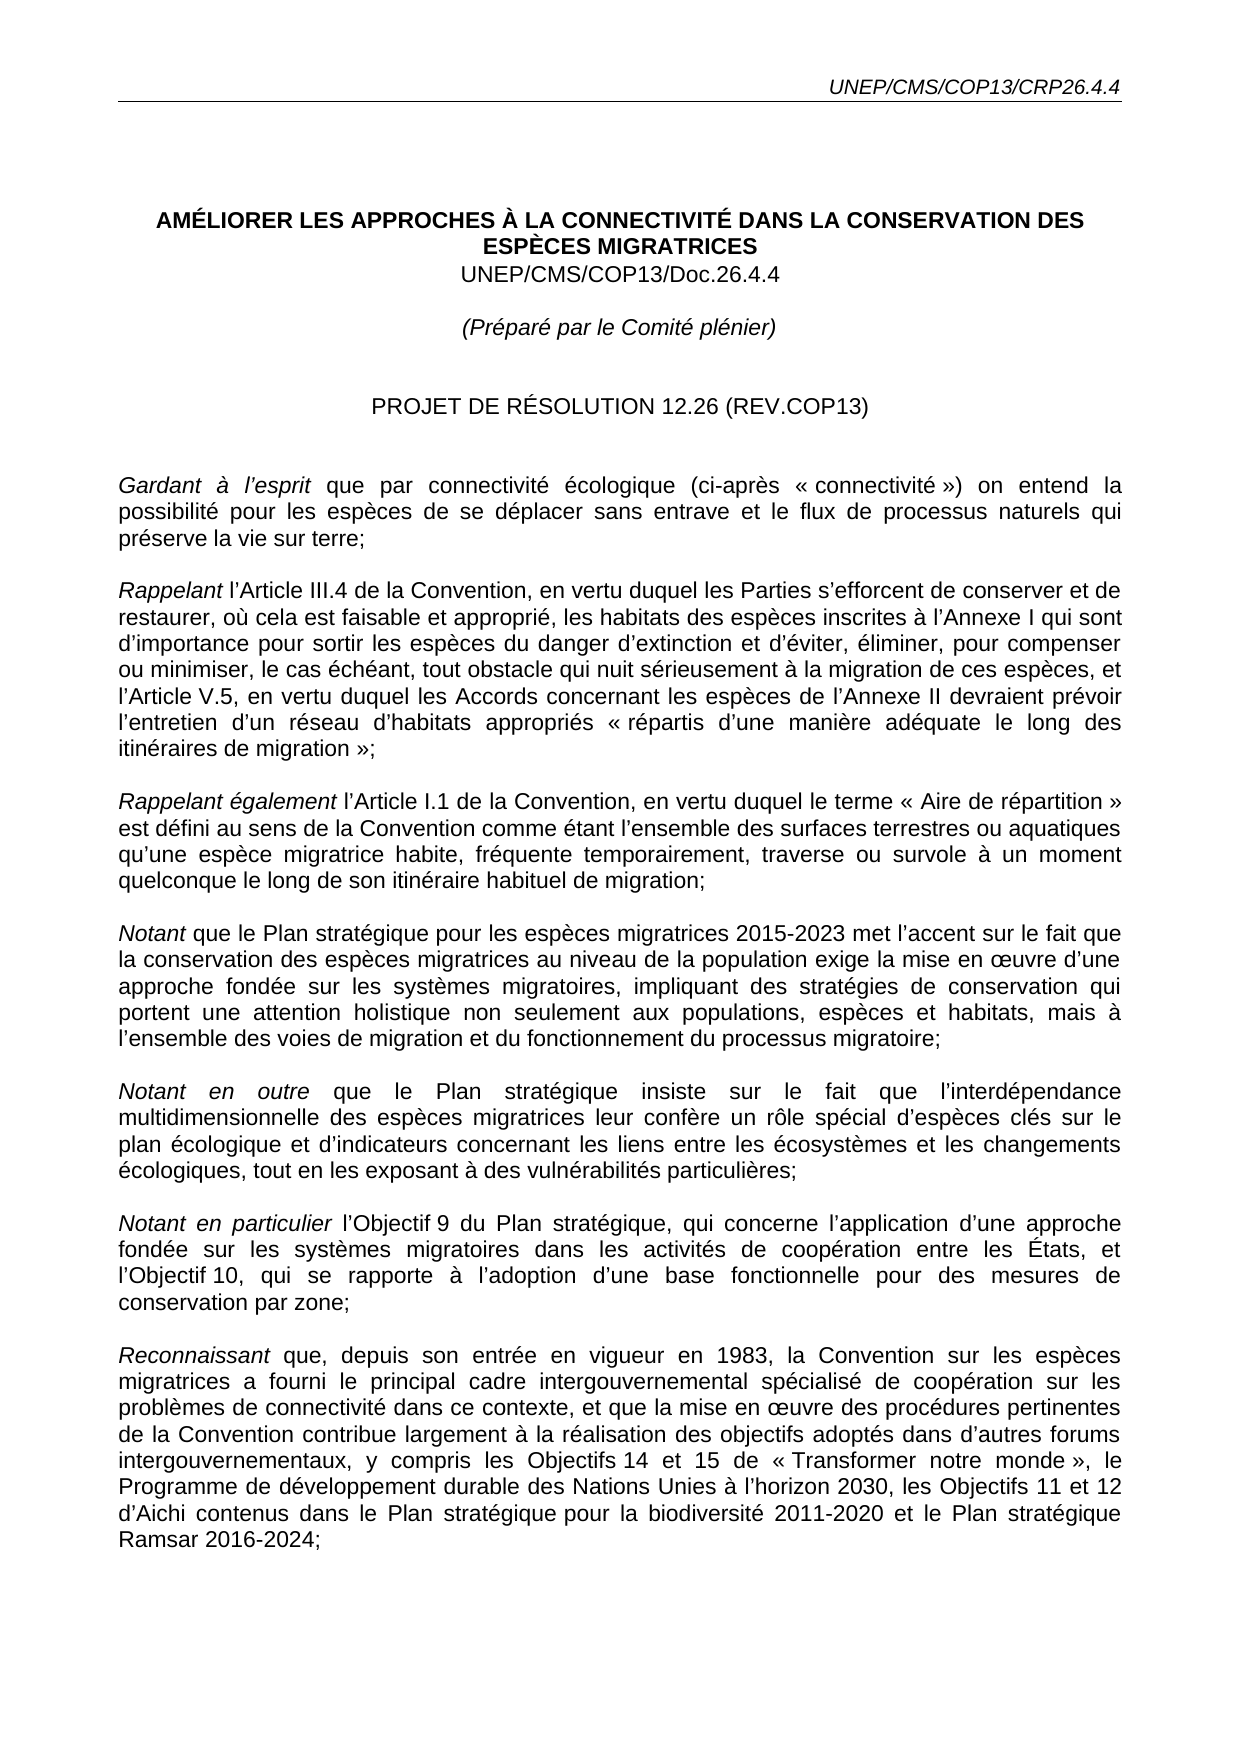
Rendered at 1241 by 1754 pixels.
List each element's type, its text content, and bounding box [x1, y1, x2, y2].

text Rappelant l’Article III.4 de la Convention, en vertu duquel les Parties s’efforcent de conserver et de restaurer, où cela est faisable et approprié, les habitats des espèces inscrites à l’Annexe I qui sont d’importance pour sortir les espèces du danger d’extinction et d’éviter, éliminer, pour compenser ou minimiser, le cas échéant, tout obstacle qui nuit sérieusement à la migration de ces espèces, et l’Article V.5, en vertu duquel les Accords concernant les espèces de l’Annexe II devraient prévoir l’entretien d’un réseau d’habitats appropriés « répartis d’une manière adéquate le long des itinéraires de migration »; [118, 577, 1122, 762]
text Rappelant également l’Article I.1 de la Convention, en vertu duquel le terme « Aire de répartition » est défini au sens de la Convention comme étant l’ensemble des surfaces terrestres ou aquatiques qu’une espèce migratrice habite, fréquente temporairement, traverse ou survole à un moment quelconque le long de son itinéraire habituel de migration; [118, 788, 1122, 893]
text AMÉLIORER LES APPROCHES À LA CONNECTIVITÉ DANS LA CONSERVATION DES ESPÈCES MIGRATRICES [118, 207, 1122, 259]
text (Préparé par le Comité plénier) [118, 314, 1122, 340]
text Notant en particulier l’Objectif 9 du Plan stratégique, qui concerne l’application d’une approche fondée sur les systèmes migratoires dans les activités de coopération entre les États, et l’Objectif 10, qui se rapporte à l’adoption d’une base fonctionnelle pour des mesures de conservation par zone; [118, 1210, 1122, 1315]
text PROJET DE RÉSOLUTION 12.26 (REV.COP13) [118, 393, 1122, 419]
text Notant que le Plan stratégique pour les espèces migratrices 2015-2023 met l’accent sur le fait que la conservation des espèces migratrices au niveau de la population exige la mise en œuvre d’une approche fondée sur les systèmes migratoires, impliquant des stratégies de conservation qui portent une attention holistique non seulement aux populations, espèces et habitats, mais à l’ensemble des voies de migration et du fonctionnement du processus migratoire; [118, 920, 1122, 1052]
text Reconnaissant que, depuis son entrée en vigueur en 1983, la Convention sur les espèces migratrices a fourni le principal cadre intergouvernemental spécialisé de coopération sur les problèmes de connectivité dans ce contexte, et que la mise en œuvre des procédures pertinentes de la Convention contribue largement à la réalisation des objectifs adoptés dans d’autres forums intergouvernementaux, y compris les Objectifs 14 et 15 de « Transformer notre monde », le Programme de développement durable des Nations Unies à l’horizon 2030, les Objectifs 11 et 12 d’Aichi contenus dans le Plan stratégique pour la biodiversité 2011-2020 et le Plan stratégique Ramsar 2016-2024; [118, 1342, 1122, 1552]
text Gardant à l’esprit que par connectivité écologique (ci-après « connectivité ») on entend la possibilité pour les espèces de se déplacer sans entrave et le flux de processus naturels qui préserve la vie sur terre; [118, 472, 1122, 551]
text Notant en outre que le Plan stratégique insiste sur le fait que l’interdépendance multidimensionnelle des espèces migratrices leur confère un rôle spécial d’espèces clés sur le plan écologique et d’indicateurs concernant les liens entre les écosystèmes et les changements écologiques, tout en les exposant à des vulnérabilités particulières; [118, 1078, 1122, 1183]
text UNEP/CMS/COP13/Doc.26.4.4 [118, 261, 1122, 287]
